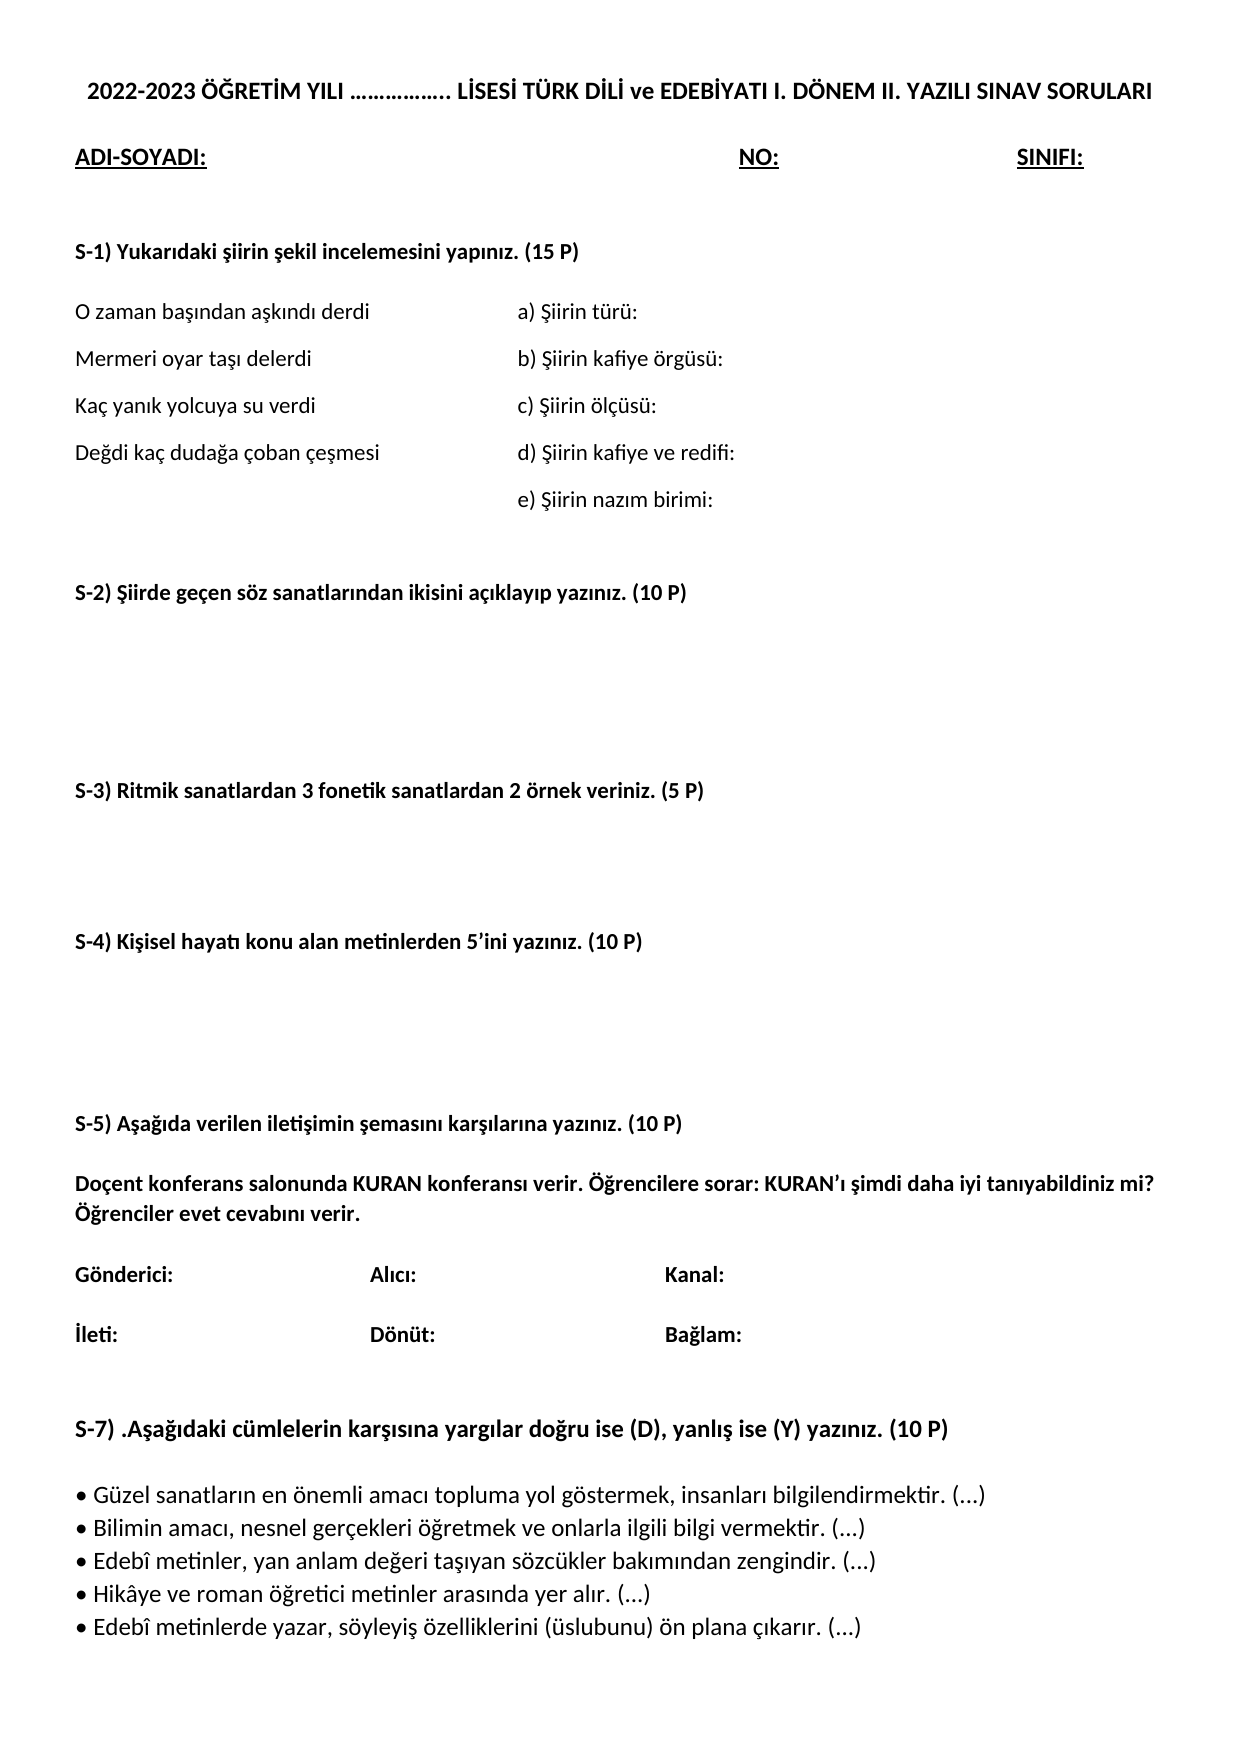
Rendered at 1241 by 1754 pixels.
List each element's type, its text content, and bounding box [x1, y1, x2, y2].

text 2022-2023 ÖĞRETİM YILI …………….. LİSESİ TÜRK DİLİ ve EDEBİYATI I. DÖNEM II. YAZILI SINAV SORULARI [75, 75, 1165, 106]
text e) Şiirin nazım birimi: [75, 485, 1165, 513]
text Gönderici: Alıcı: Kanal: [75, 1260, 1165, 1288]
text S-4) Kişisel hayatı konu alan metinlerden 5’ini yazınız. (10 P) [75, 927, 1165, 956]
text İleti: Dönüt: Bağlam: [75, 1320, 1165, 1348]
text Öğrenciler evet cevabını verir. [75, 1199, 1165, 1227]
text S-3) Ritmik sanatlardan 3 fonetik sanatlardan 2 örnek veriniz. (5 P) [75, 776, 1165, 804]
text O zaman başından aşkındı derdi a) Şiirin türü: [75, 297, 1165, 325]
text Doçent konferans salonunda KURAN konferansı verir. Öğrencilere sorar: KURAN’ı şimdi daha iyi tanıyabildiniz mi? [75, 1169, 1165, 1197]
text S-2) Şiirde geçen söz sanatlarından ikisini açıklayıp yazınız. (10 P) [75, 578, 1165, 607]
text • Bilimin amacı, nesnel gerçekleri öğretmek ve onlarla ilgili bilgi vermektir. (...) [75, 1512, 1165, 1543]
text • Edebî metinlerde yazar, söyleyiş özelliklerini (üslubunu) ön plana çıkarır. (...) [75, 1611, 1165, 1642]
text S-5) Aşağıda verilen iletişimin şemasını karşılarına yazınız. (10 P) [75, 1109, 1165, 1137]
text ADI-SOYADI: NO: SINIFI: [75, 141, 1165, 171]
text • Hikâye ve roman öğretici metinler arasında yer alır. (...) [75, 1578, 1165, 1609]
text S-7) .Aşağıdaki cümlelerin karşısına yargılar doğru ise (D), yanlış ise (Y) yazınız. (10 P) [75, 1413, 1165, 1444]
text Değdi kaç dudağa çoban çeşmesi d) Şiirin kafiye ve redifi: [75, 438, 1165, 466]
text S-1) Yukarıdaki şiirin şekil incelemesini yapınız. (15 P) [75, 237, 1165, 265]
text • Güzel sanatların en önemli amacı topluma yol göstermek, insanları bilgilendirmektir. (...) [75, 1479, 1165, 1510]
text Mermeri oyar taşı delerdi b) Şiirin kafiye örgüsü: [75, 344, 1165, 372]
text Kaç yanık yolcuya su verdi c) Şiirin ölçüsü: [75, 391, 1165, 419]
text • Edebî metinler, yan anlam değeri taşıyan sözcükler bakımından zengindir. (...) [75, 1545, 1165, 1576]
